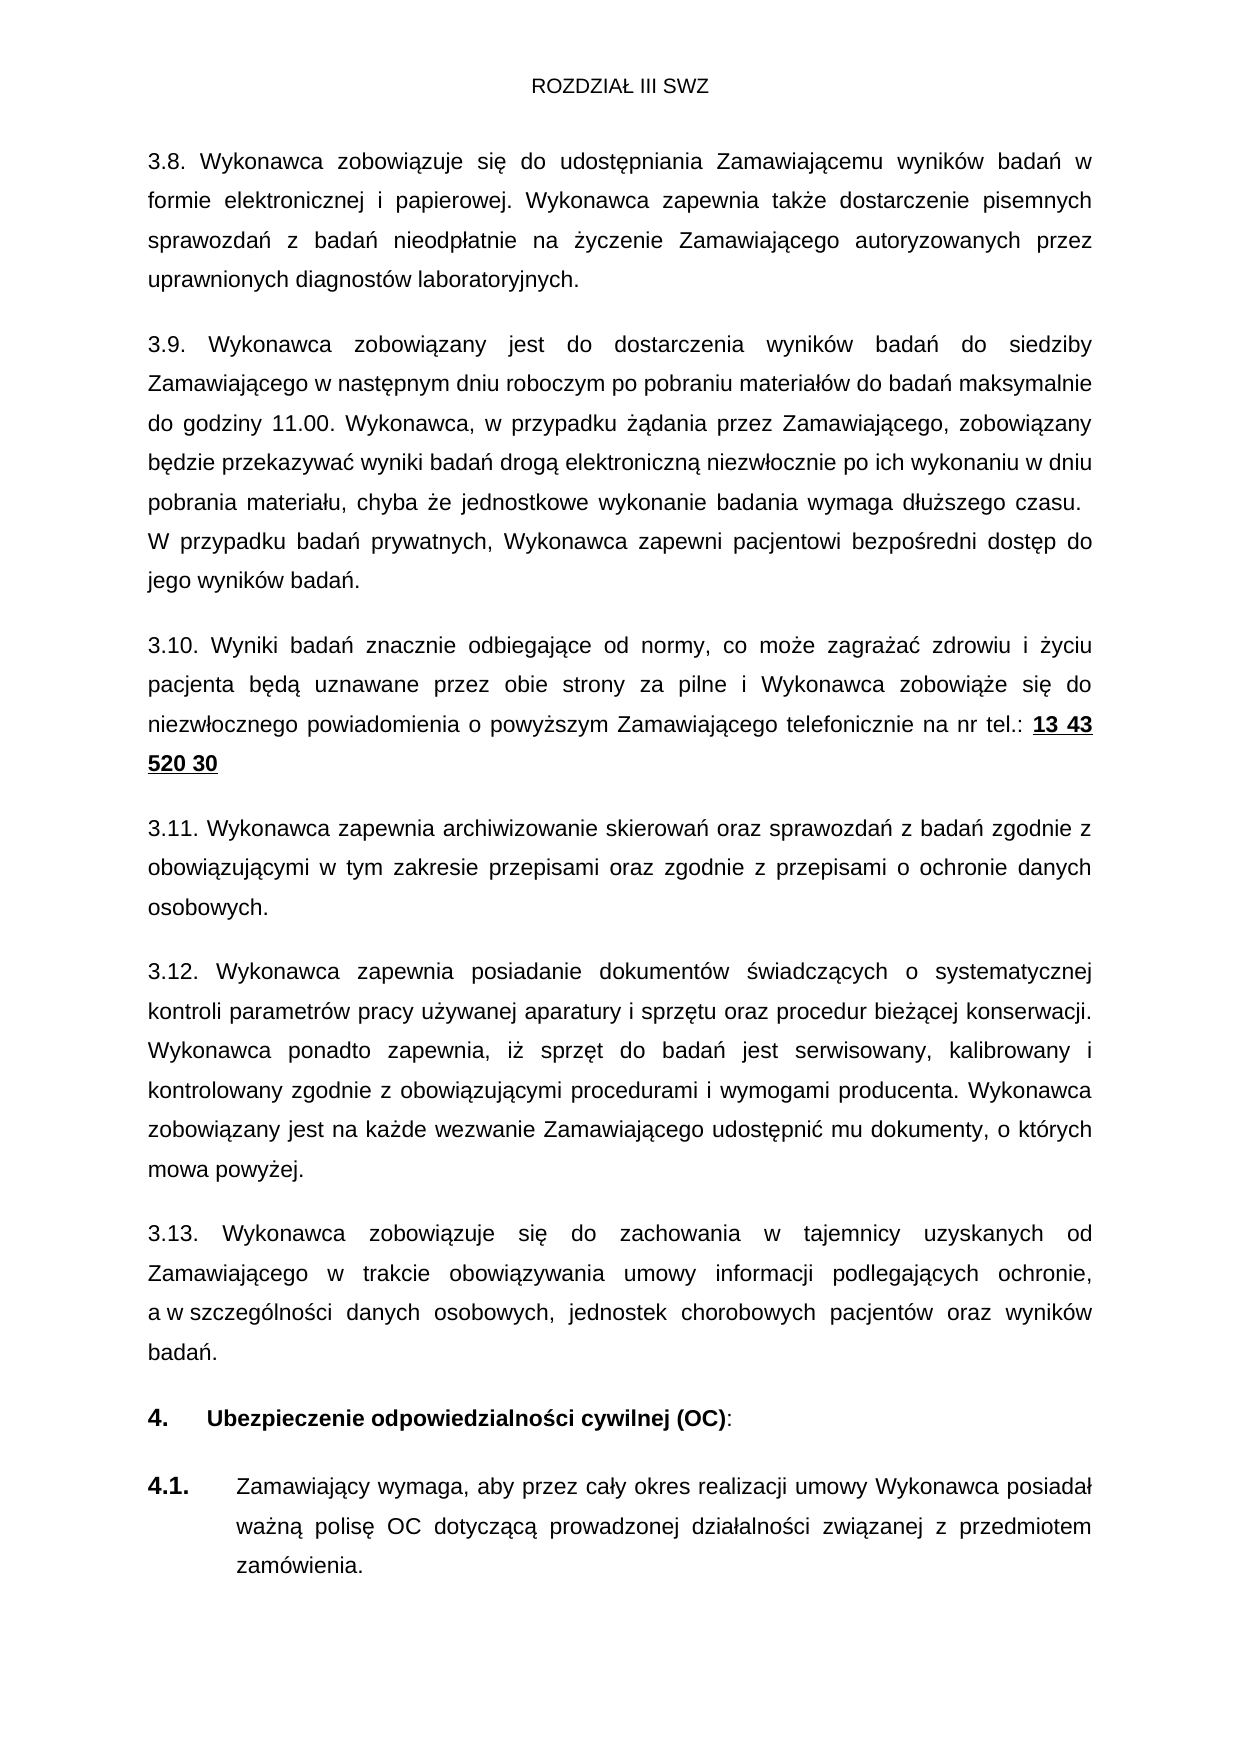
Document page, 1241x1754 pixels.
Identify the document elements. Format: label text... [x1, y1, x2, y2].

text 3.8. Wykonawca zobowiązuje się do udostępniania Zamawiającemu wyników badań w formie elektronicznej i papierowej. Wykonawca zapewnia także dostarczenie pisemnych sprawozdań z badań nieodpłatnie na życzenie Zamawiającego autoryzowanych przez uprawnionych diagnostów laboratoryjnych. [148, 148, 1093, 292]
list Zamawiający wymaga, aby przez cały okres realizacji umowy Wykonawca posiadał ważną polisę OC dotyczącą prowadzonej działalności związanej z przedmiotem zamówienia. [148, 1471, 1093, 1579]
text 3.13. Wykonawca zobowiązuje się do zachowania w tajemnicy uzyskanych od Zamawiającego w trakcie obowiązywania umowy informacji podlegających ochronie, a w szczególności danych osobowych, jednostek chorobowych pacjentów oraz wyników badań. [148, 1220, 1093, 1365]
text 3.10. Wyniki badań znacznie odbiegające od normy, co może zagrażać zdrowiu i życiu pacjenta będą uznawane przez obie strony za pilne i Wykonawca zobowiąże się do niezwłocznego powiadomienia o powyższym Zamawiającego telefonicznie na nr tel.: 13 43 520 30 [148, 632, 1093, 777]
text 3.12. Wykonawca zapewnia posiadanie dokumentów świadczących o systematycznej kontroli parametrów pracy używanej aparatury i sprzętu oraz procedur bieżącej konserwacji. Wykonawca ponadto zapewnia, iż sprzęt do badań jest serwisowany, kalibrowany i kontrolowany zgodnie z obowiązującymi procedurami i wymogami producenta. Wykonawca zobowiązany jest na każde wezwanie Zamawiającego udostępnić mu dokumenty, o których mowa powyżej. [148, 958, 1093, 1182]
text 3.11. Wykonawca zapewnia archiwizowanie skierowań oraz sprawozdań z badań zgodnie z obowiązującymi w tym zakresie przepisami oraz zgodnie z przepisami o ochronie danych osobowych. [148, 815, 1093, 920]
text 3.9. Wykonawca zobowiązany jest do dostarczenia wyników badań do siedziby Zamawiającego w następnym dniu roboczym po pobraniu materiałów do badań maksymalnie do godziny 11.00. Wykonawca, w przypadku żądania przez Zamawiającego, zobowiązany będzie przekazywać wyniki badań drogą elektroniczną niezwłocznie po ich wykonaniu w dniu pobrania materiału, chyba że jednostkowe wykonanie badania wymaga dłuższego czasu. W przypadku badań prywatnych, Wykonawca zapewni pacjentowi bezpośredni dostęp do jego wyników badań. [148, 331, 1093, 594]
list Ubezpieczenie odpowiedzialności cywilnej (OC): [148, 1403, 1093, 1432]
